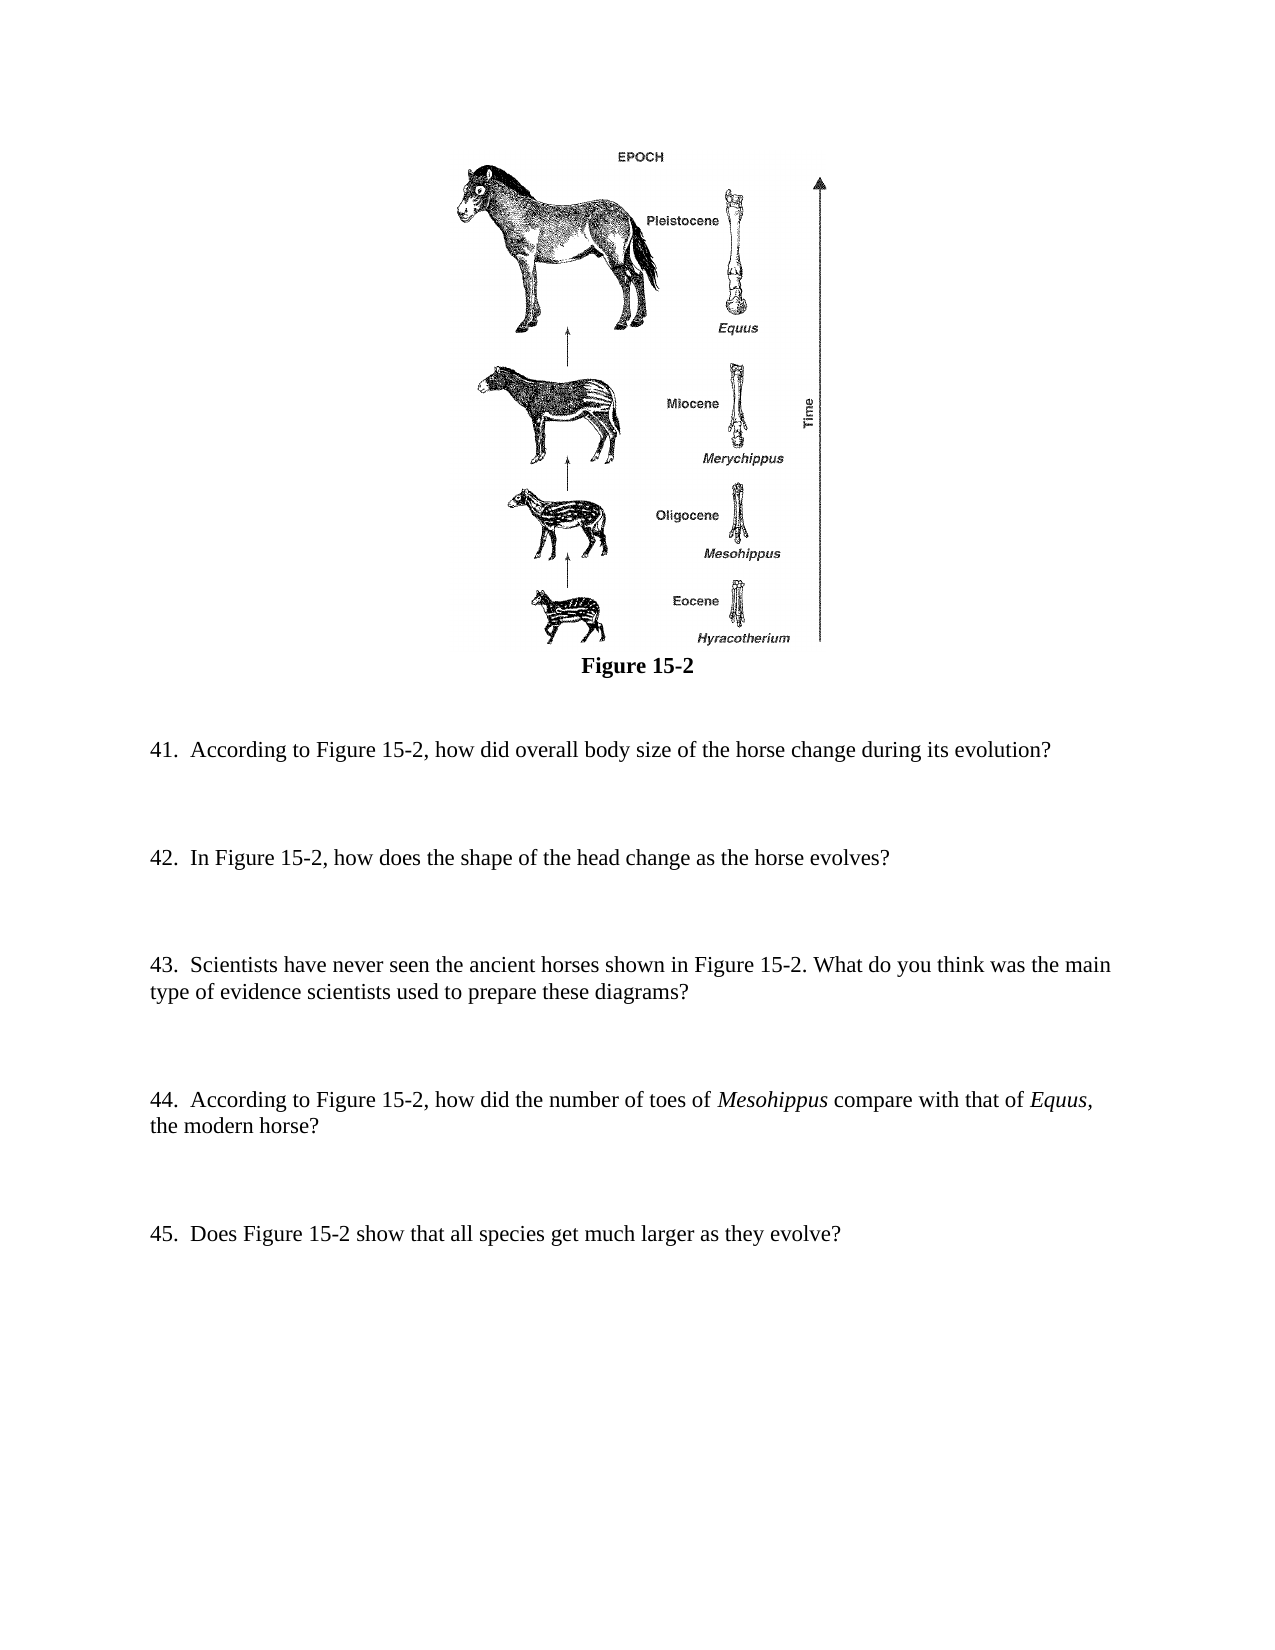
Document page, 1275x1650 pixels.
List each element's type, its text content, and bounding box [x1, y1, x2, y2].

picture [448, 150, 827, 652]
text 43. Scientists have never seen the ancient horses shown in Figure 15-2. What do you think was the main type of evidence scientists used to prepare these diagrams? [150, 951, 1125, 1004]
text 44. According to Figure 15-2, how did the number of toes of Mesohippus compare with that of Equus, the modern horse? [150, 1086, 1125, 1138]
text 41. According to Figure 15-2, how did overall body size of the horse change during its evolution? [150, 736, 1125, 762]
text 45. Does Figure 15-2 show that all species get much larger as they evolve? [150, 1220, 1125, 1246]
text Figure 15-2 [150, 652, 1125, 678]
text 42. In Figure 15-2, how does the shape of the head change as the horse evolves? [150, 844, 1125, 870]
